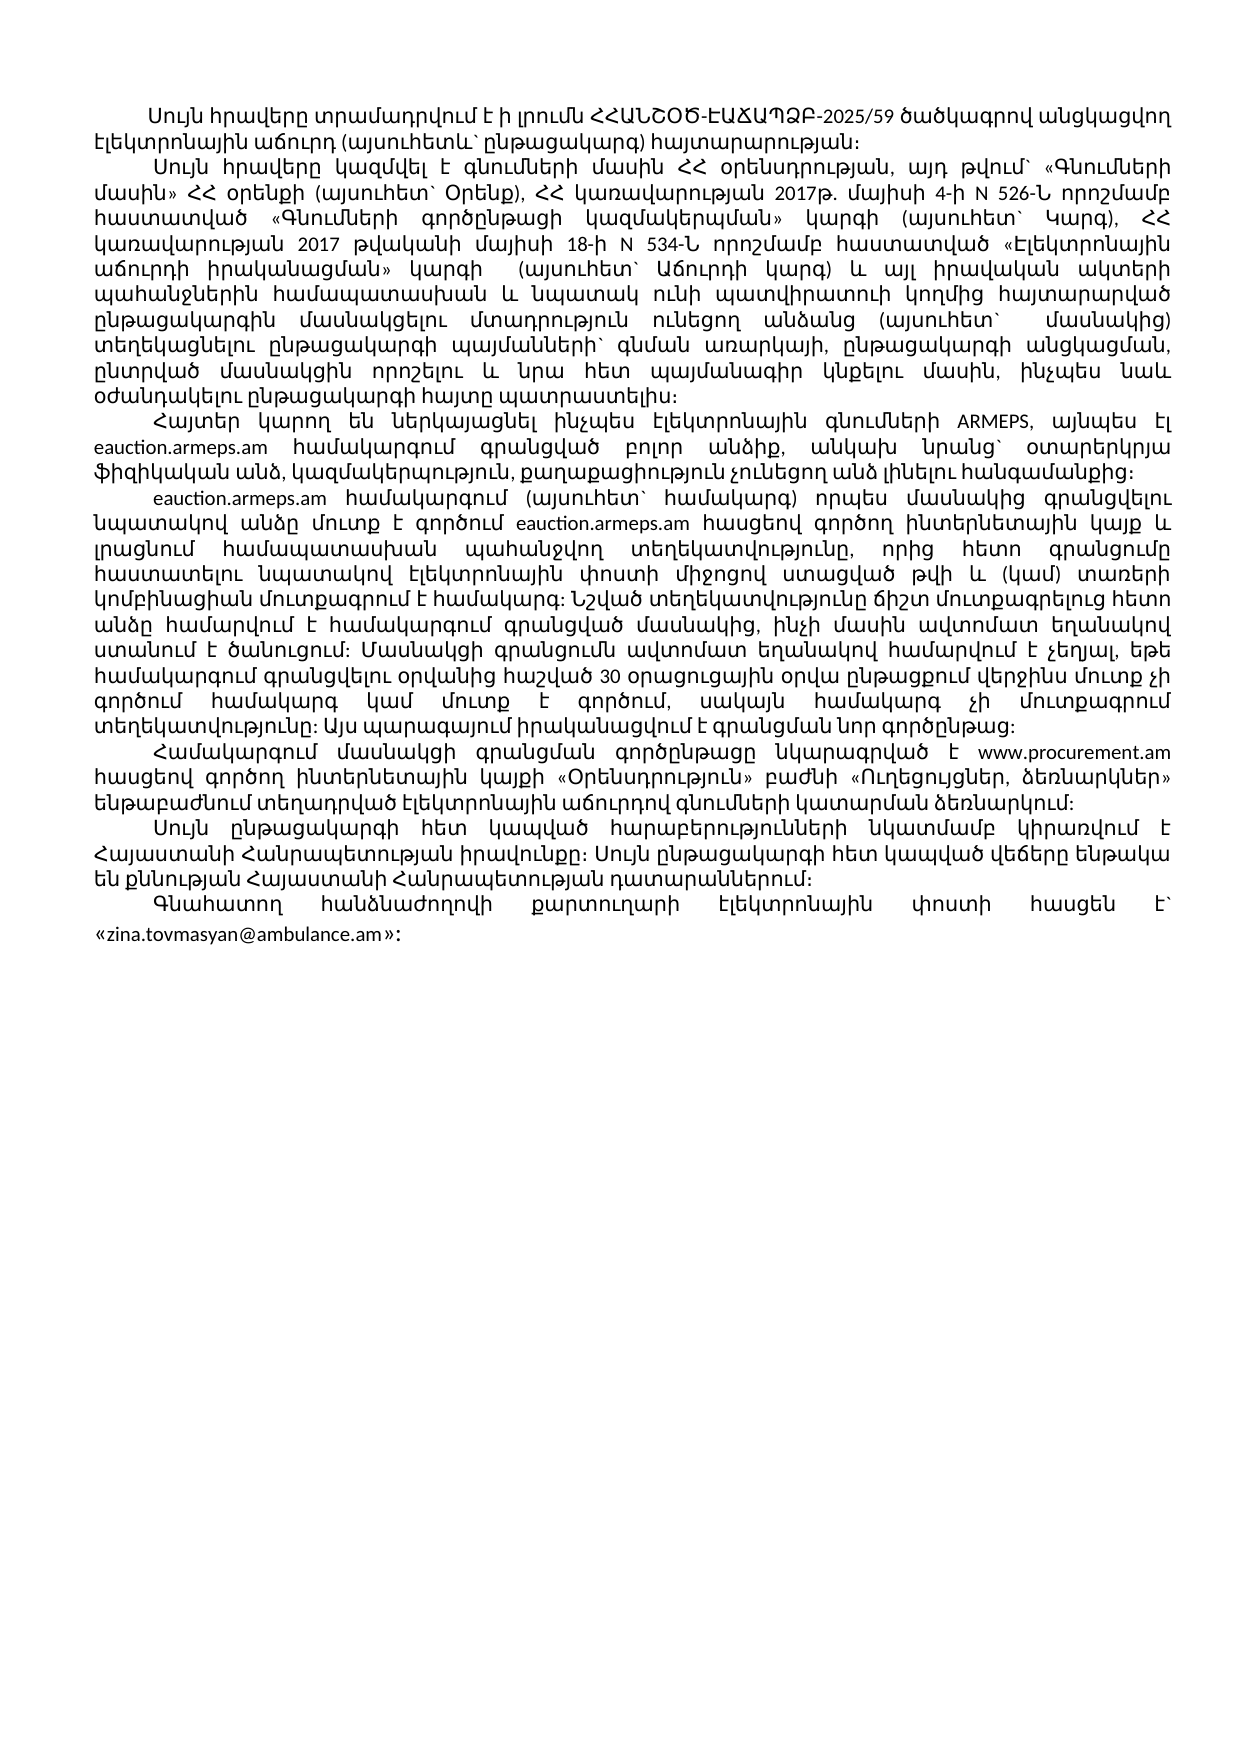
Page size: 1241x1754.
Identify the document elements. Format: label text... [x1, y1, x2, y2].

text Հայտեր կարող են ներկայացնել ինչպես էլեկտրոնային գնումների ARMEPS, այնպես էլ eauction.armeps.am համակարգում գրանցված բոլոր անձիք, անկախ նրանց` օտարերկրյա ֆիզիկական անձ, կազմակերպություն, քաղաքացիություն չունեցող անձ լինելու հանգամանքից։ [94, 409, 1171, 485]
text Սույն հրավերը կազմվել է գնումների մասին ՀՀ օրենսդրության, այդ թվում` «Գնումների մասին» ՀՀ օրենքի (այսուհետ` Օրենք), ՀՀ կառավարության 2017թ. մայիսի 4-ի N 526-Ն որոշմամբ հաստատված «Գնումների գործընթացի կազմակերպման» կարգի (այսուհետ` Կարգ), ՀՀ կառավարության 2017 թվականի մայիսի 18-ի N 534-Ն որոշմամբ հաստատված «Էլեկտրոնային աճուրդի իրականացման» կարգի (այսուհետ` Աճուրդի կարգ) և այլ իրավական ակտերի պահանջներին համապատասխան և նպատակ ունի պատվիրատուի կողմից հայտարարված ընթացակարգին մասնակցելու մտադրություն ունեցող անձանց (այսուհետ` մասնակից) տեղեկացնելու ընթացակարգի պայմանների` գնման առարկայի, ընթացակարգի անցկացման, ընտրված մասնակցին որոշելու և նրա հետ պայմանագիր կնքելու մասին, ինչպես նաև օժանդակելու ընթացակարգի հայտը պատրաստելիս։ [94, 154, 1171, 409]
text Սույն ընթացակարգի հետ կապված հարաբերությունների նկատմամբ կիրառվում է Հայաստանի Հանրապետության իրավունքը։ Սույն ընթացակարգի հետ կապված վեճերը ենթակա են քննության Հայաստանի Հանրապետության դատարաններում։ [94, 815, 1171, 892]
text Գնահատող հանձնաժողովի քարտուղարի էլեկտրոնային փոստի հասցեն է` «zina.tovmasyan@ambulance.am»: [94, 892, 1171, 948]
text eauction.armeps.am համակարգում (այսուհետ` համակարգ) որպես մասնակից գրանցվելու նպատակով անձը մուտք է գործում eauction.armeps.am հասցեով գործող ինտերնետային կայք և լրացնում համապատասխան պահանջվող տեղեկատվությունը, որից հետո գրանցումը հաստատելու նպատակով էլեկտրոնային փոստի միջոցով ստացված թվի և (կամ) տառերի կոմբինացիան մուտքագրում է համակարգ: Նշված տեղեկատվությունը ճիշտ մուտքագրելուց հետո անձը համարվում է համակարգում գրանցված մասնակից, ինչի մասին ավտոմատ եղանակով ստանում է ծանուցում: Մասնակցի գրանցումն ավտոմատ եղանակով համարվում է չեղյալ, եթե համակարգում գրանցվելու օրվանից հաշված 30 օրացուցային օրվա ընթացքում վերջինս մուտք չի գործում համակարգ կամ մուտք է գործում, սակայն համակարգ չի մուտքագրում տեղեկատվությունը: Այս պարագայում իրականացվում է գրանցման նոր գործընթաց: [94, 485, 1171, 739]
text Համակարգում մասնակցի գրանցման գործընթացը նկարագրված է www.procurement.am հասցեով գործող ինտերնետային կայքի «Օրենսդրություն» բաժնի «Ուղեցույցներ, ձեռնարկներ» ենթաբաժնում տեղադրված էլեկտրոնային աճուրդով գնումների կատարման ձեռնարկում: [94, 739, 1171, 815]
text Սույն հրավերը տրամադրվում է ի լրումն ՀՀԱՆՇՕԾ-ԷԱՃԱՊՁԲ-2025/59 ծածկագրով անցկացվող էլեկտրոնային աճուրդ (այսուհետև` ընթացակարգ) հայտարարության։ [94, 104, 1171, 154]
